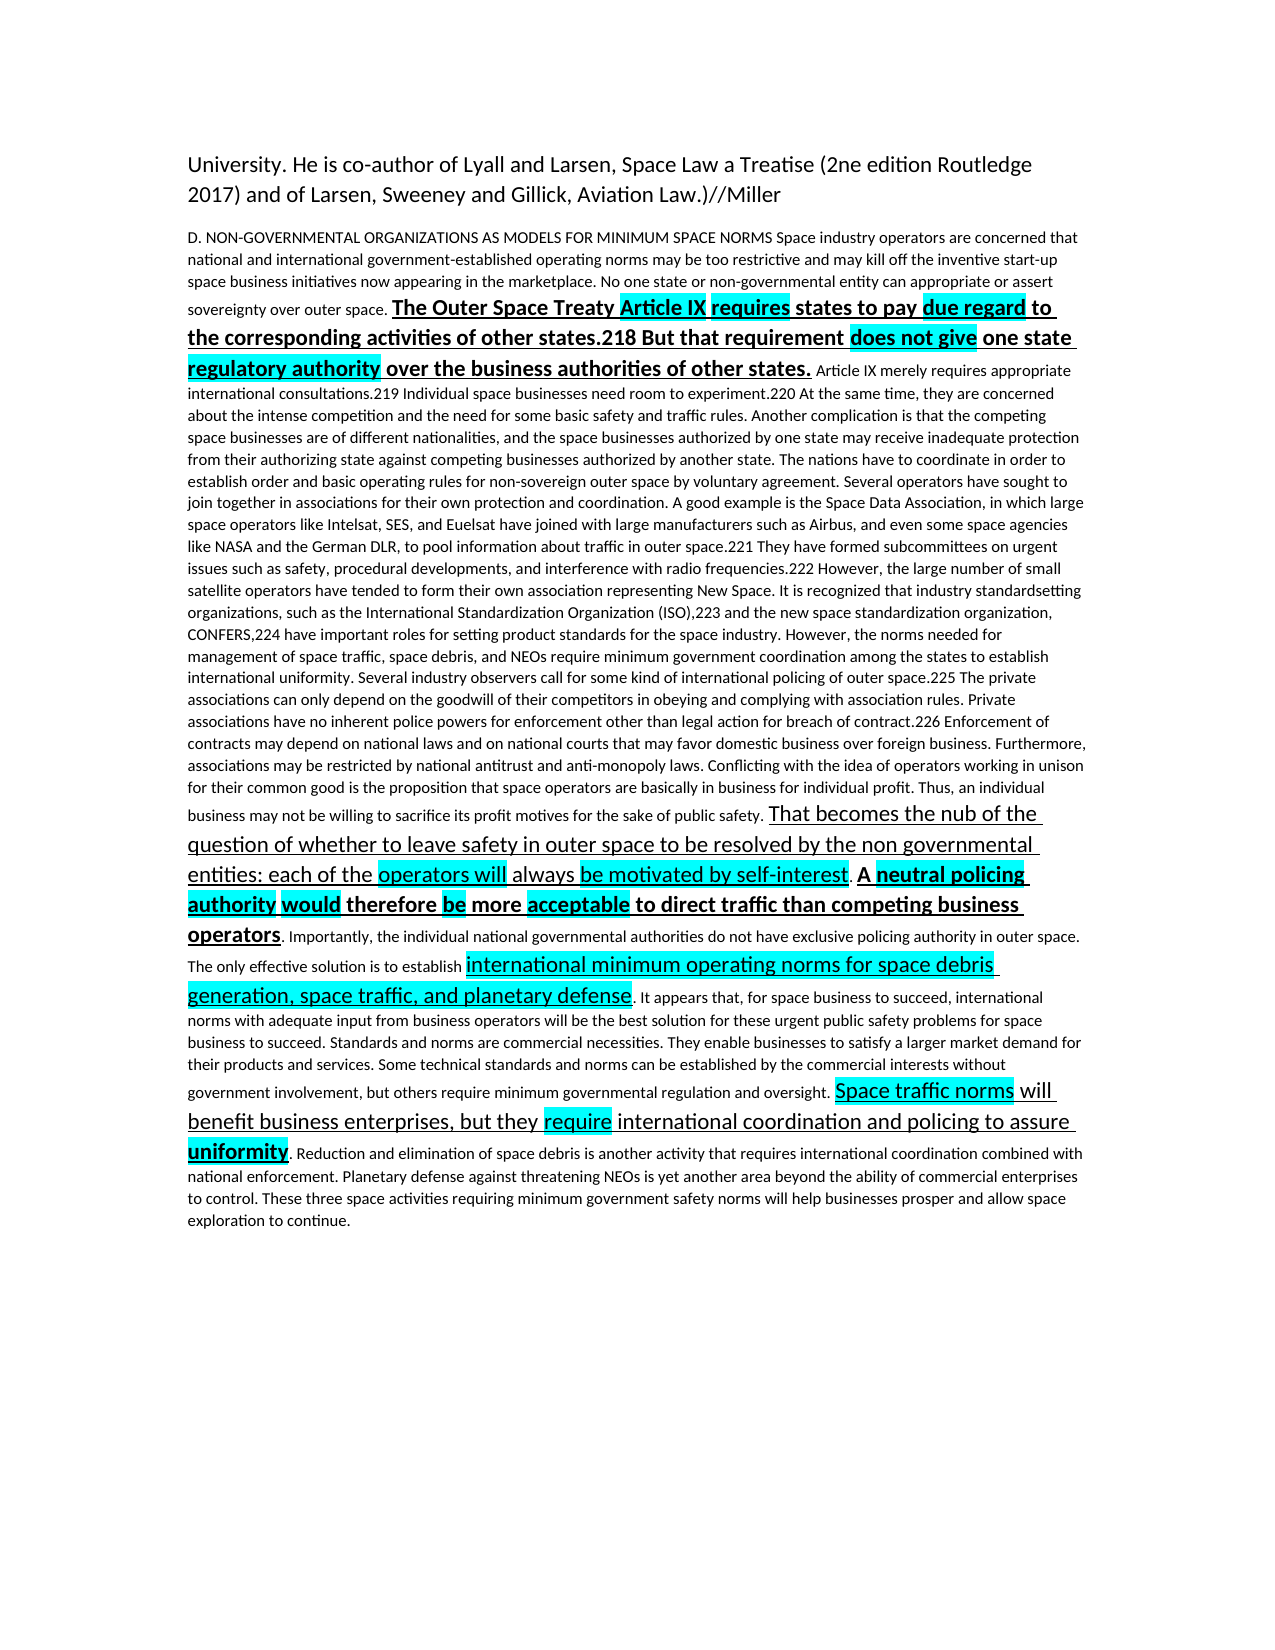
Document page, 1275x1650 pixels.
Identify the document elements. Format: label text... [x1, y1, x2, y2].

text D. NON-GOVERNMENTAL ORGANIZATIONS AS MODELS FOR MINIMUM SPACE NORMS Space industry operators are concerned that national and international government-established operating norms may be too restrictive and may kill off the inventive start-up space business initiatives now appearing in the marketplace. No one state or non-governmental entity can appropriate or assert sovereignty over outer space. The Outer Space Treaty Article IX requires states to pay due regard to the corresponding activities of other states.218 But that requirement does not give one state regulatory authority over the business authorities of other states. Article IX merely requires appropriate international consultations.219 Individual space businesses need room to experiment.220 At the same time, they are concerned about the intense competition and the need for some basic safety and traffic rules. Another complication is that the competing space businesses are of different nationalities, and the space businesses authorized by one state may receive inadequate protection from their authorizing state against competing businesses authorized by another state. The nations have to coordinate in order to establish order and basic operating rules for non-sovereign outer space by voluntary agreement. Several operators have sought to join together in associations for their own protection and coordination. A good example is the Space Data Association, in which large space operators like Intelsat, SES, and Euelsat have joined with large manufacturers such as Airbus, and even some space agencies like NASA and the German DLR, to pool information about traffic in outer space.221 They have formed subcommittees on urgent issues such as safety, procedural developments, and interference with radio frequencies.222 However, the large number of small satellite operators have tended to form their own association representing New Space. It is recognized that industry standardsetting organizations, such as the International Standardization Organization (ISO),223 and the new space standardization organization, CONFERS,224 have important roles for setting product standards for the space industry. However, the norms needed for management of space traffic, space debris, and NEOs require minimum government coordination among the states to establish international uniformity. Several industry observers call for some kind of international policing of outer space.225 The private associations can only depend on the goodwill of their competitors in obeying and complying with association rules. Private associations have no inherent police powers for enforcement other than legal action for breach of contract.226 Enforcement of contracts may depend on national laws and on national courts that may favor domestic business over foreign business. Furthermore, associations may be restricted by national antitrust and anti-monopoly laws. Conflicting with the idea of operators working in unison for their common good is the proposition that space operators are basically in business for individual profit. Thus, an individual business may not be willing to sacrifice its profit motives for the sake of public safety. That becomes the nub of the question of whether to leave safety in outer space to be resolved by the non governmental entities: each of the operators will always be motivated by self-interest. A neutral policing authority would therefore be more acceptable to direct traffic than competing business operators. Importantly, the individual national governmental authorities do not have exclusive policing authority in outer space. The only effective solution is to establish international minimum operating norms for space debris generation, space traffic, and planetary defense. It appears that, for space business to succeed, international norms with adequate input from business operators will be the best solution for these urgent public safety problems for space business to succeed. Standards and norms are commercial necessities. They enable businesses to satisfy a larger market demand for their products and services. Some technical standards and norms can be established by the commercial interests without government involvement, but others require minimum governmental regulation and oversight. Space traffic norms will benefit business enterprises, but they require international coordination and policing to assure uniformity. Reduction and elimination of space debris is another activity that requires international coordination combined with national enforcement. Planetary defense against threatening NEOs is yet another area beyond the ability of commercial enterprises to control. These three space activities requiring minimum government safety norms will help businesses prosper and allow space exploration to continue. [187, 227, 1087, 1231]
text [187, 150, 1087, 208]
